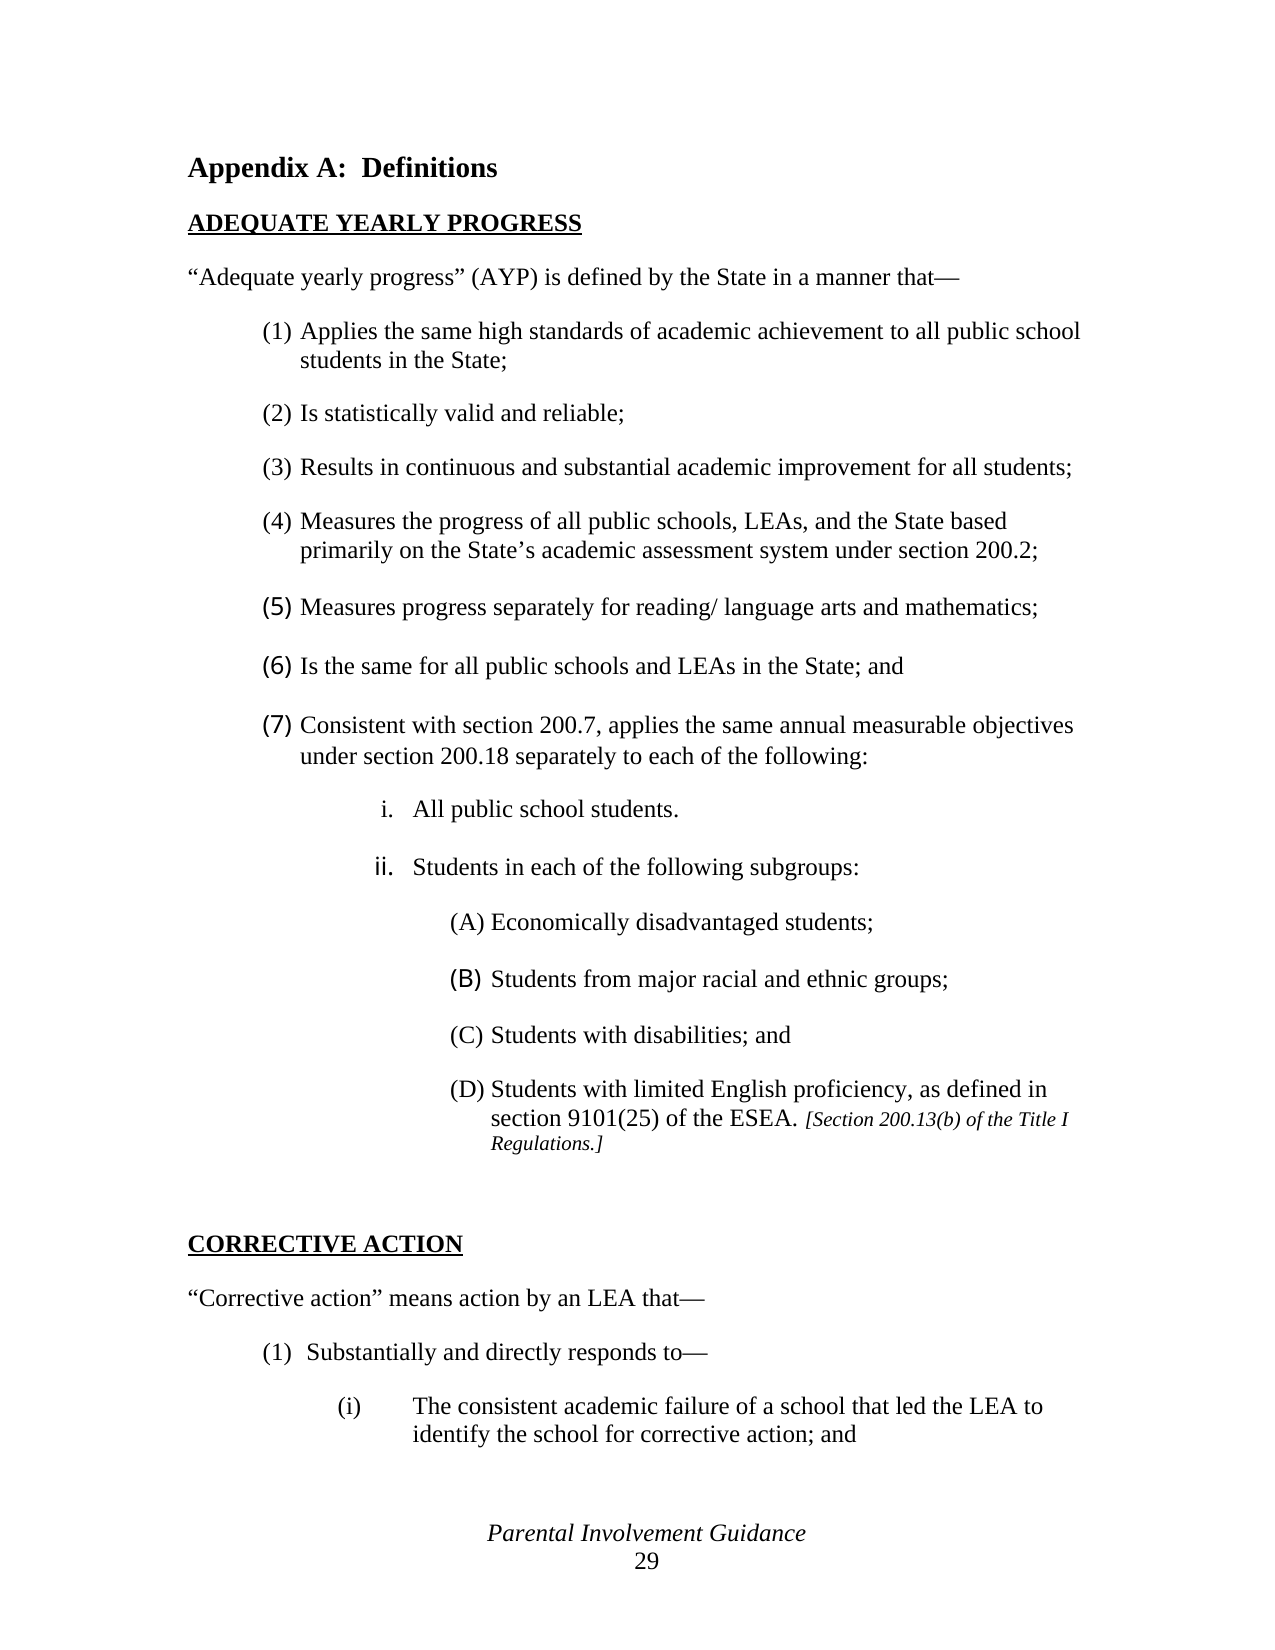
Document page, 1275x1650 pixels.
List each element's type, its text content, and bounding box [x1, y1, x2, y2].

subtitle ADEQUATE YEARLY PROGRESS [187, 208, 1106, 237]
text “Adequate yearly progress” (AYP) is defined by the State in a manner that— [187, 262, 1106, 291]
list Is the same for all public schools and LEAs in the State; and [262, 648, 1106, 682]
list Applies the same high standards of academic achievement to all public school students in the State; [262, 316, 1106, 373]
list The consistent academic failure of a school that led the LEA to identify the school for corrective action; and [337, 1391, 1106, 1448]
subtitle CORRECTIVE ACTION [187, 1229, 1106, 1258]
list Measures the progress of all public schools, LEAs, and the State based primarily on the State’s academic assessment system under section 200.2; [262, 506, 1106, 563]
text “Corrective action” means action by an LEA that— [187, 1283, 1106, 1312]
list Consistent with section 200.7, applies the same annual measurable objectives under section 200.18 separately to each of the following: [262, 707, 1106, 769]
list Students in each of the following subgroups: [394, 848, 1106, 882]
list Students with disabilities; and [450, 1020, 1106, 1049]
list Economically disadvantaged students; [450, 907, 1106, 936]
list Is statistically valid and reliable; [262, 398, 1106, 427]
list Substantially and directly responds to— [262, 1337, 1106, 1366]
list All public school students. [394, 794, 1106, 823]
list Measures progress separately for reading/ language arts and mathematics; [262, 588, 1106, 623]
list Students from major racial and ethnic groups; [450, 961, 1106, 995]
list Results in continuous and substantial academic improvement for all students; [262, 452, 1106, 481]
subtitle Appendix A: Definitions [187, 150, 1106, 183]
list Students with limited English proficiency, as defined in section 9101(25) of the ESEA. [Section 200.13(b) of the Title I Regulations.] [450, 1074, 1106, 1155]
